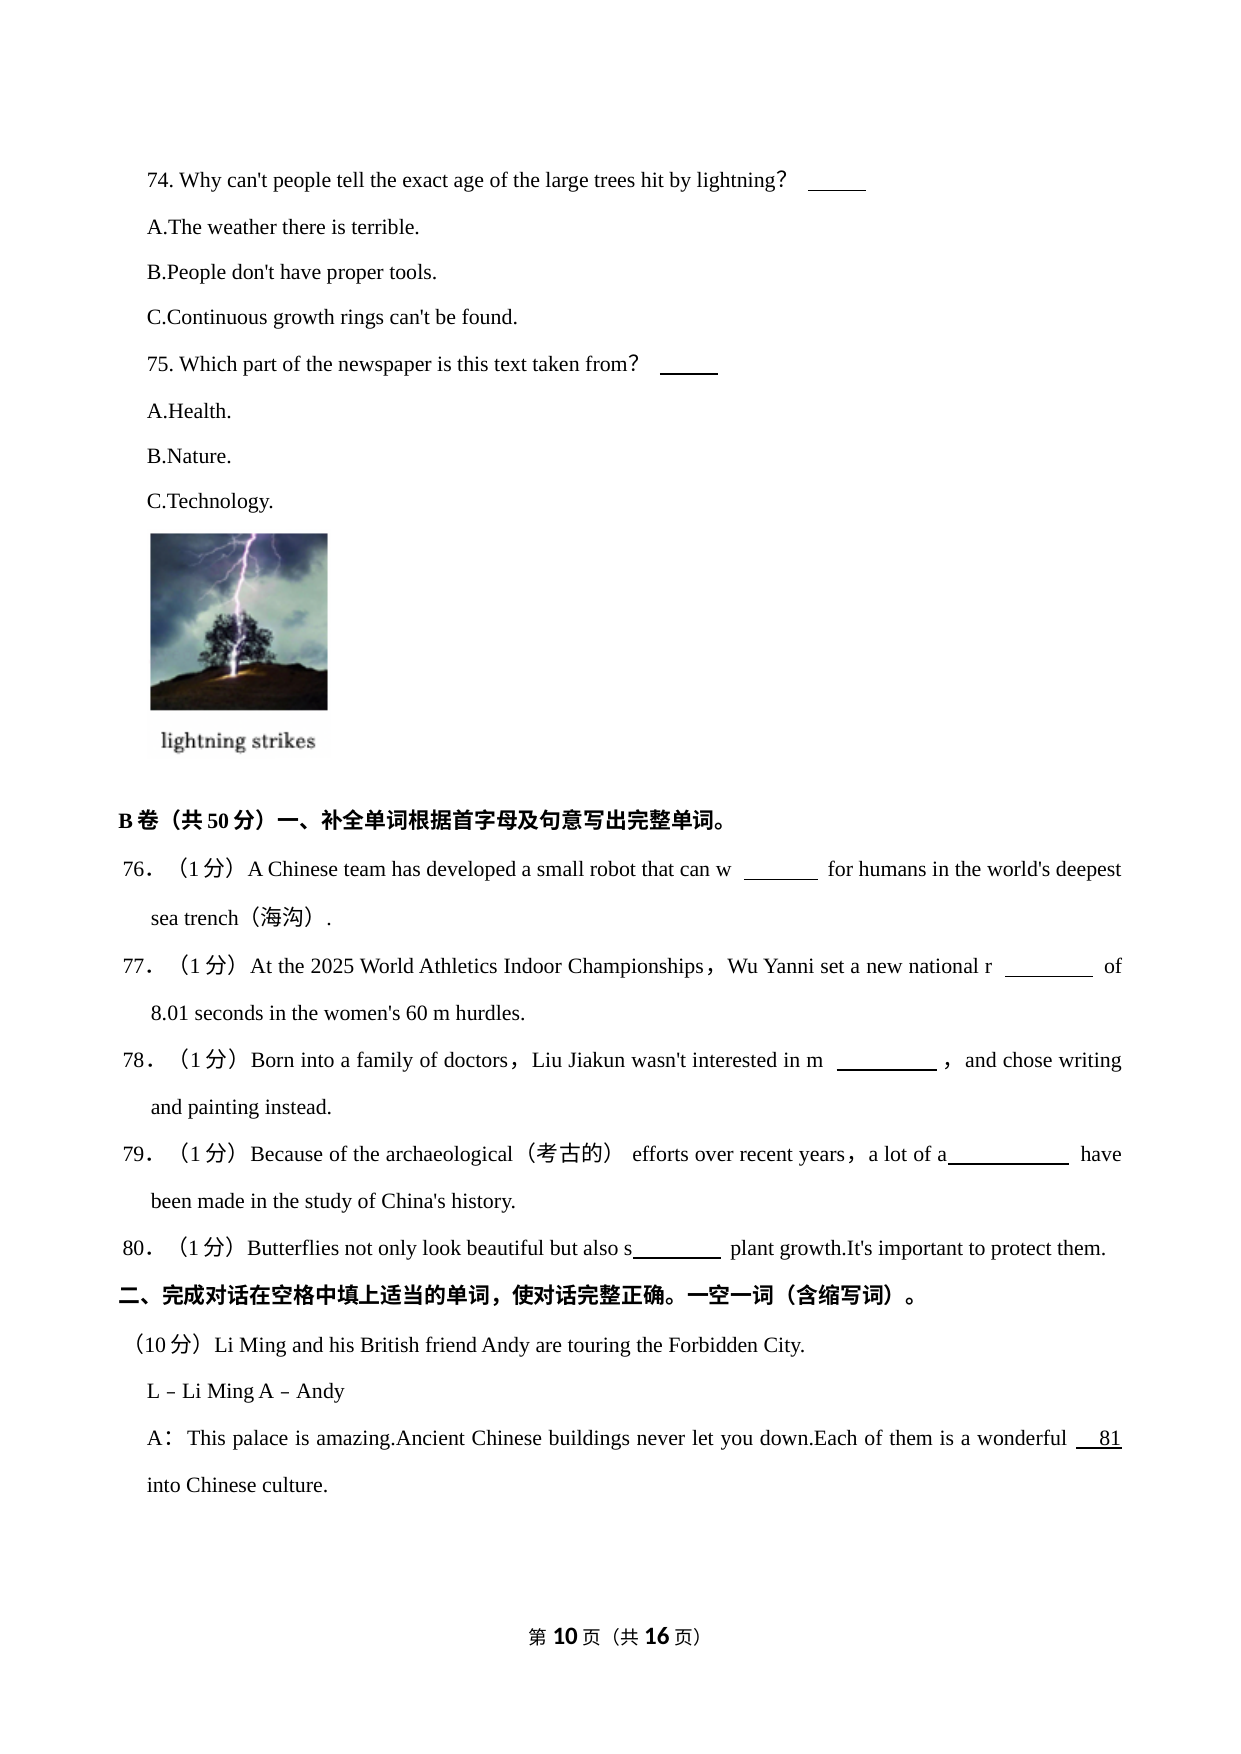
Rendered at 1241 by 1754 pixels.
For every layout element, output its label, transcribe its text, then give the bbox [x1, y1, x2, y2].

text 77．（1分）At the 2025 World Athletics Indoor Championships，Wu Yanni set a new national r of 8.01 seconds in the women's 60 m hurdles. [122, 948, 1122, 1029]
text 74. Why can't people tell the exact age of the large trees hit by lightning？ [147, 162, 1122, 194]
text A.Health. [147, 394, 1122, 426]
text 75. Which part of the newspaper is this text taken from？ [147, 346, 1122, 378]
text B.People don't have proper tools. [147, 255, 1122, 288]
text （10分）Li Ming and his British friend Andy are touring the Forbidden City. [122, 1326, 1122, 1359]
text C.Continuous growth rings can't be found. [147, 301, 1122, 333]
text 76．（1分）A Chinese team has developed a small robot that can w for humans in the world's deepest sea trench（海沟）. [122, 851, 1122, 932]
picture [146, 529, 331, 759]
text B卷（共50分）一、补全单词根据首字母及句意写出完整单词。 [118, 803, 1122, 835]
text 79．（1分）Because of the archaeological（考古的） efforts over recent years，a lot of a have been made in the study of China's history. [122, 1136, 1122, 1217]
text B.Nature. [147, 439, 1122, 472]
text 二、完成对话在空格中填上适当的单词，使对话完整正确。一空一词（含缩写词）。 [118, 1278, 1122, 1310]
text A.The weather there is terrible. [147, 210, 1122, 243]
text 80．（1分）Butterflies not only look beautiful but also s plant growth.It's important to protect them. [122, 1229, 1122, 1262]
text A：This palace is amazing.Ancient Chinese buildings never let you down.Each of them is a wonderful 81 into Chinese culture. [147, 1420, 1122, 1501]
text C.Technology. [147, 484, 1122, 517]
text L﹣Li Ming A﹣Andy [147, 1374, 1122, 1407]
text 78．（1分）Born into a family of doctors，Liu Jiakun wasn't interested in m ，and chose writing and painting instead. [122, 1042, 1122, 1123]
